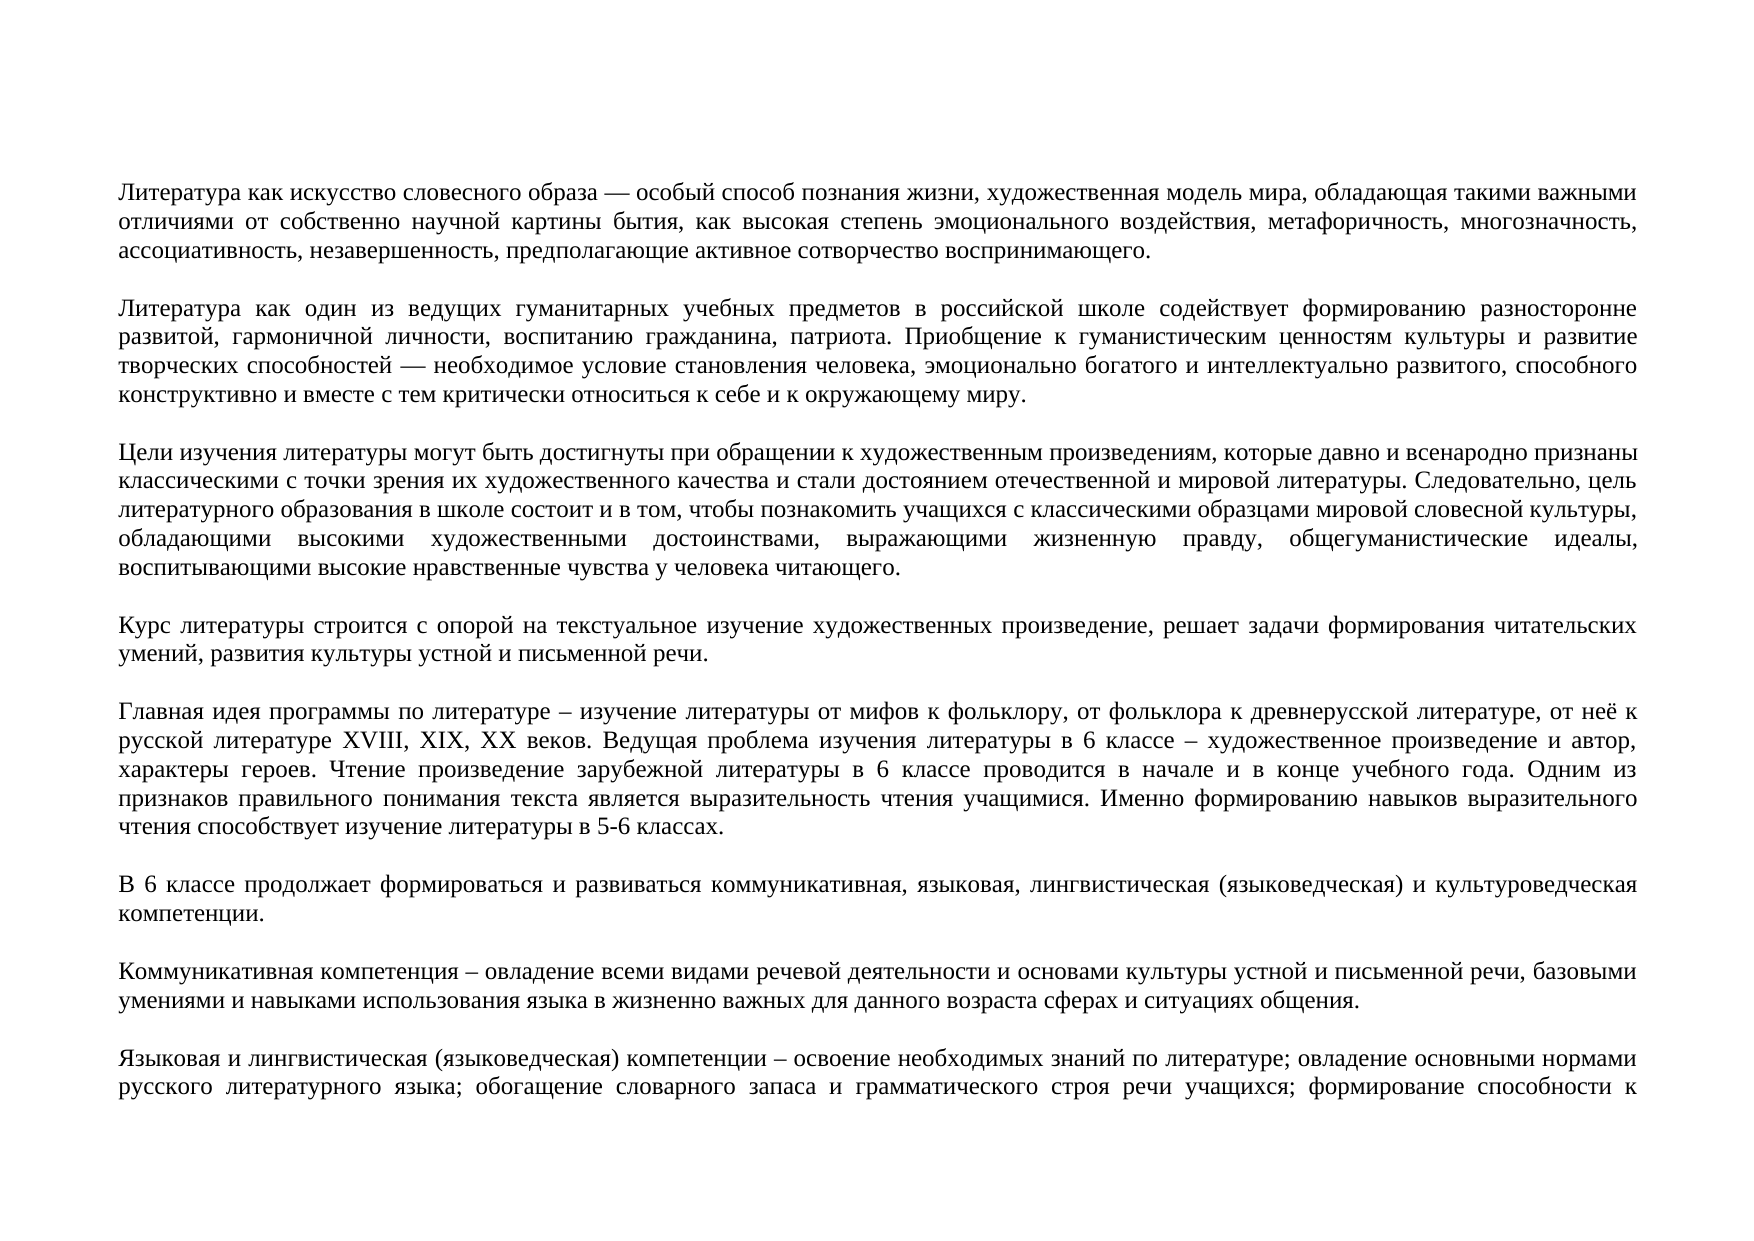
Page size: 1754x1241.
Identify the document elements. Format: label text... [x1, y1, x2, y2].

text В 6 классе продолжает формироваться и развиваться коммуникативная, языковая, лингвистическая (языковедческая) и культуроведческая компетенции. [118, 869, 1639, 927]
text Курс литературы строится с опорой на текстуальное изучение художественных произведение, решает задачи формирования читательских умений, развития культуры устной и письменной речи. [118, 610, 1639, 667]
text Литература как один из ведущих гуманитарных учебных предметов в российской школе содействует формированию разносторонне развитой, гармоничной личности, воспитанию гражданина, патриота. Приобщение к гуманистическим ценностям культуры и развитие творческих способностей — необходимое условие становления человека, эмоционально богатого и интеллектуально развитого, способного конструктивно и вместе с тем критически относиться к себе и к окружающему миру. [118, 293, 1639, 408]
text Коммуникативная компетенция – овладение всеми видами речевой деятельности и основами культуры устной и письменной речи, базовыми умениями и навыками использования языка в жизненно важных для данного возраста сферах и ситуациях общения. [118, 956, 1639, 1013]
text Литература как искусство словесного образа — особый способ познания жизни, художественная модель мира, обладающая такими важными отличиями от собственно научной картины бытия, как высокая степень эмоционального воздействия, метафоричность, многозначность, ассоциативность, незавершенность, предполагающие активное сотворчество воспринимающего. [118, 177, 1639, 263]
text Цели изучения литературы могут быть достигнуты при обращении к художественным произведениям, которые давно и всенародно признаны классическими с точки зрения их художественного качества и стали достоянием отечественной и мировой литературы. Следовательно, цель литературного образования в школе состоит и в том, чтобы познакомить учащихся с классическими образцами мировой словесной культуры, обладающими высокими художественными достоинствами, выражающими жизненную правду, общегуманистические идеалы, воспитывающими высокие нравственные чувства у человека читающего. [118, 437, 1639, 581]
text Главная идея программы по литературе – изучение литературы от мифов к фольклору, от фольклора к древнерусской литературе, от неё к русской литературе XVIII, XIX, XX веков. Ведущая проблема изучения литературы в 6 классе – художественное произведение и автор, характеры героев. Чтение произведение зарубежной литературы в 6 классе проводится в начале и в конце учебного года. Одним из признаков правильного понимания текста является выразительность чтения учащимися. Именно формированию навыков выразительного чтения способствует изучение литературы в 5-6 классах. [118, 696, 1639, 840]
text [118, 1043, 1639, 1100]
